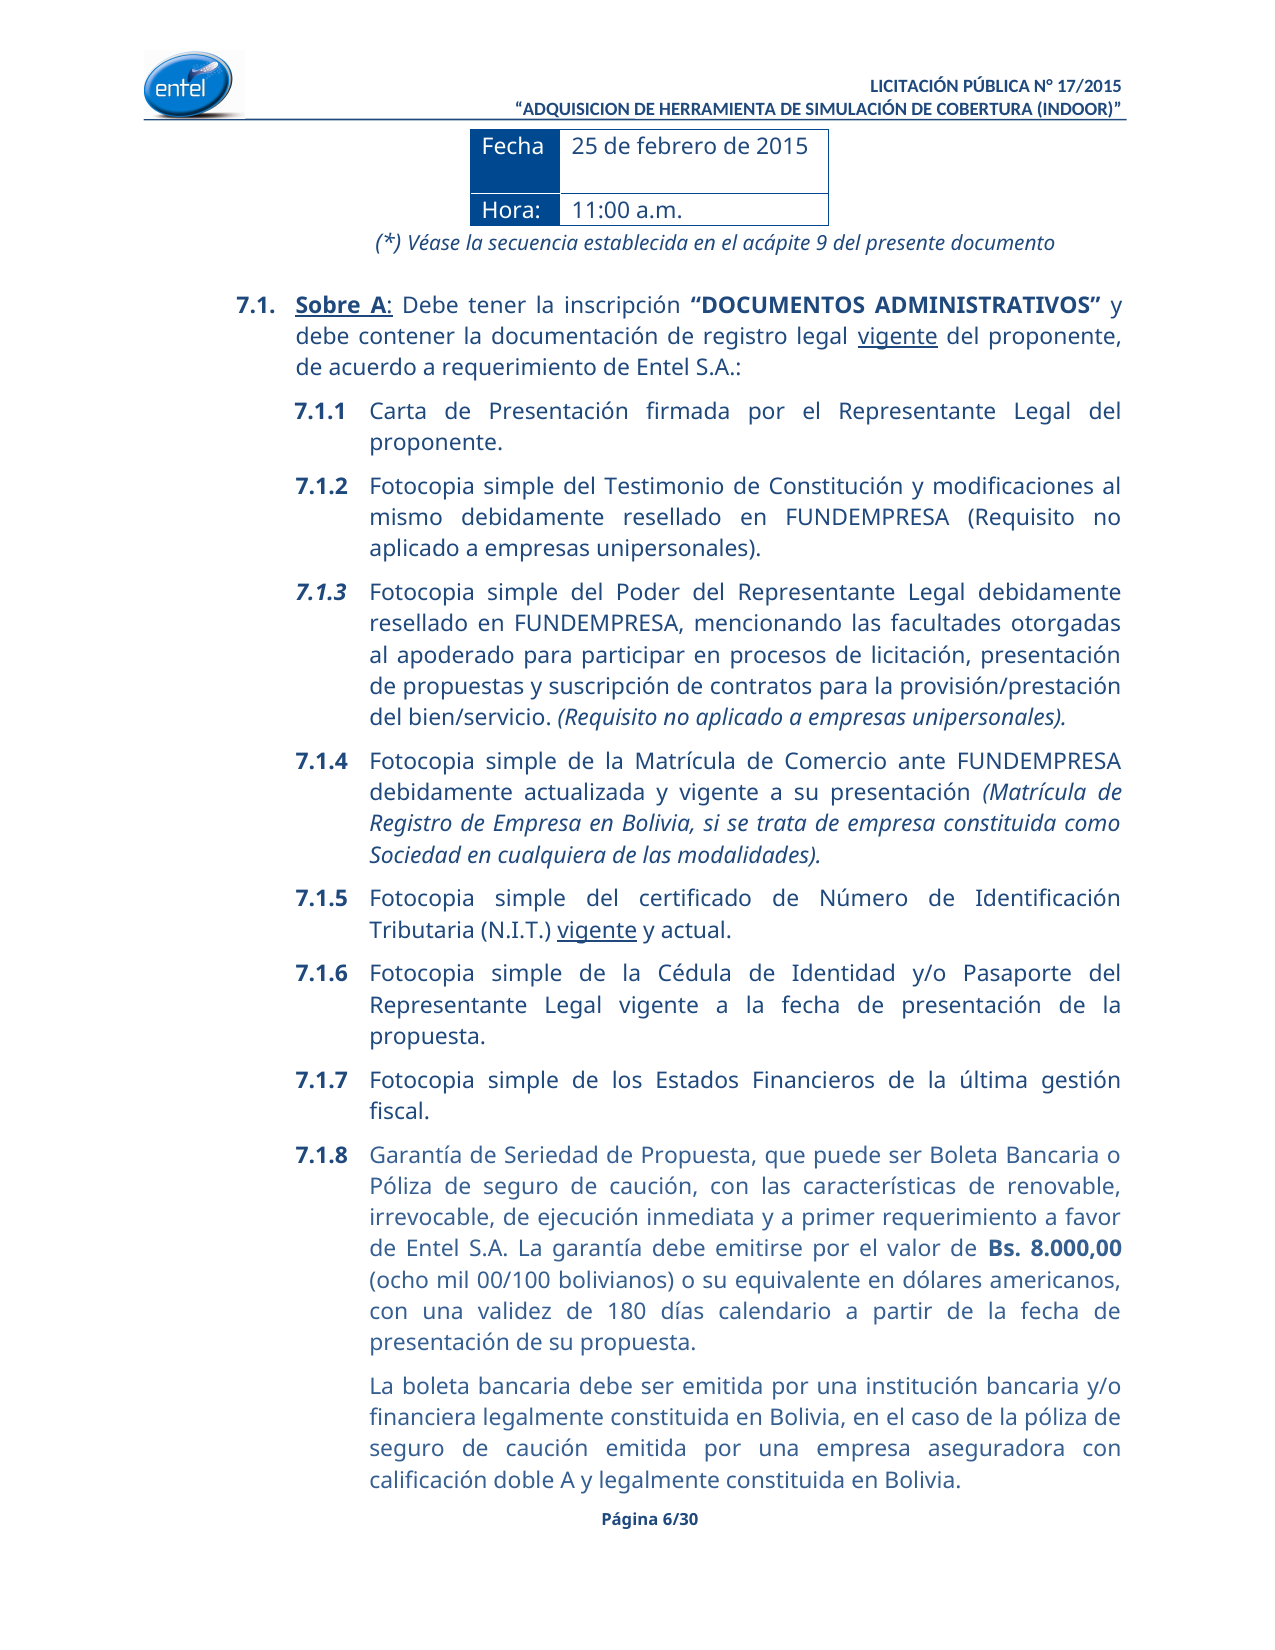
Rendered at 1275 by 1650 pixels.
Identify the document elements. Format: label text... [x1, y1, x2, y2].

list Fotocopia simple del certificado de Número de Identificación Tributaria (N.I.T.) vigente y actual. [295, 882, 1122, 945]
list Carta de Presentación firmada por el Representante Legal del proponente. [294, 395, 1122, 457]
list La boleta bancaria debe ser emitida por una institución bancaria y/o financiera legalmente constituida en Bolivia, en el caso de la póliza de seguro de caución emitida por una empresa aseguradora con calificación doble A y legalmente constituida en Bolivia. [369, 1370, 1122, 1495]
table_header 25 de febrero de 2015 [561, 130, 828, 193]
table_cell Hora: [471, 194, 560, 225]
list Fotocopia simple de los Estados Financieros de la última gestión fiscal. [295, 1064, 1122, 1126]
table_header Fecha: [471, 130, 560, 193]
list Sobre A: Debe tener la inscripción “DOCUMENTOS ADMINISTRATIVOS” y debe contener la documentación de registro legal vigente del proponente, de acuerdo a requerimiento de Entel S.A.: [236, 289, 1122, 382]
list Fotocopia simple del Poder del Representante Legal debidamente resellado en FUNDEMPRESA, mencionando las facultades otorgadas al apoderado para participar en procesos de licitación, presentación de propuestas y suscripción de contratos para la provisión/prestación del bien/servicio. (Requisito no aplicado a empresas unipersonales). [295, 576, 1122, 732]
list Garantía de Seriedad de Propuesta, que puede ser Boleta Bancaria o Póliza de seguro de caución, con las características de renovable, irrevocable, de ejecución inmediata y a primer requerimiento a favor de Entel S.A. La garantía debe emitirse por el valor de Bs. 8.000,00 (ocho mil 00/100 bolivianos) o su equivalente en dólares americanos, con una validez de 180 días calendario a partir de la fecha de presentación de su propuesta. [295, 1139, 1122, 1357]
table_cell 11:00 a.m. [561, 194, 828, 225]
picture [143, 50, 246, 119]
list Fotocopia simple del Testimonio de Constitución y modificaciones al mismo debidamente resellado en FUNDEMPRESA (Requisito no aplicado a empresas unipersonales). [295, 470, 1122, 564]
text (*) Véase la secuencia establecida en el acápite 9 del presente documento [369, 226, 1122, 257]
list Fotocopia simple de la Matrícula de Comercio ante FUNDEMPRESA debidamente actualizada y vigente a su presentación (Matrícula de Registro de Empresa en Bolivia, si se trata de empresa constituida como Sociedad en cualquiera de las modalidades). [295, 745, 1122, 870]
list Fotocopia simple de la Cédula de Identidad y/o Pasaporte del Representante Legal vigente a la fecha de presentación de la propuesta. [295, 957, 1122, 1051]
